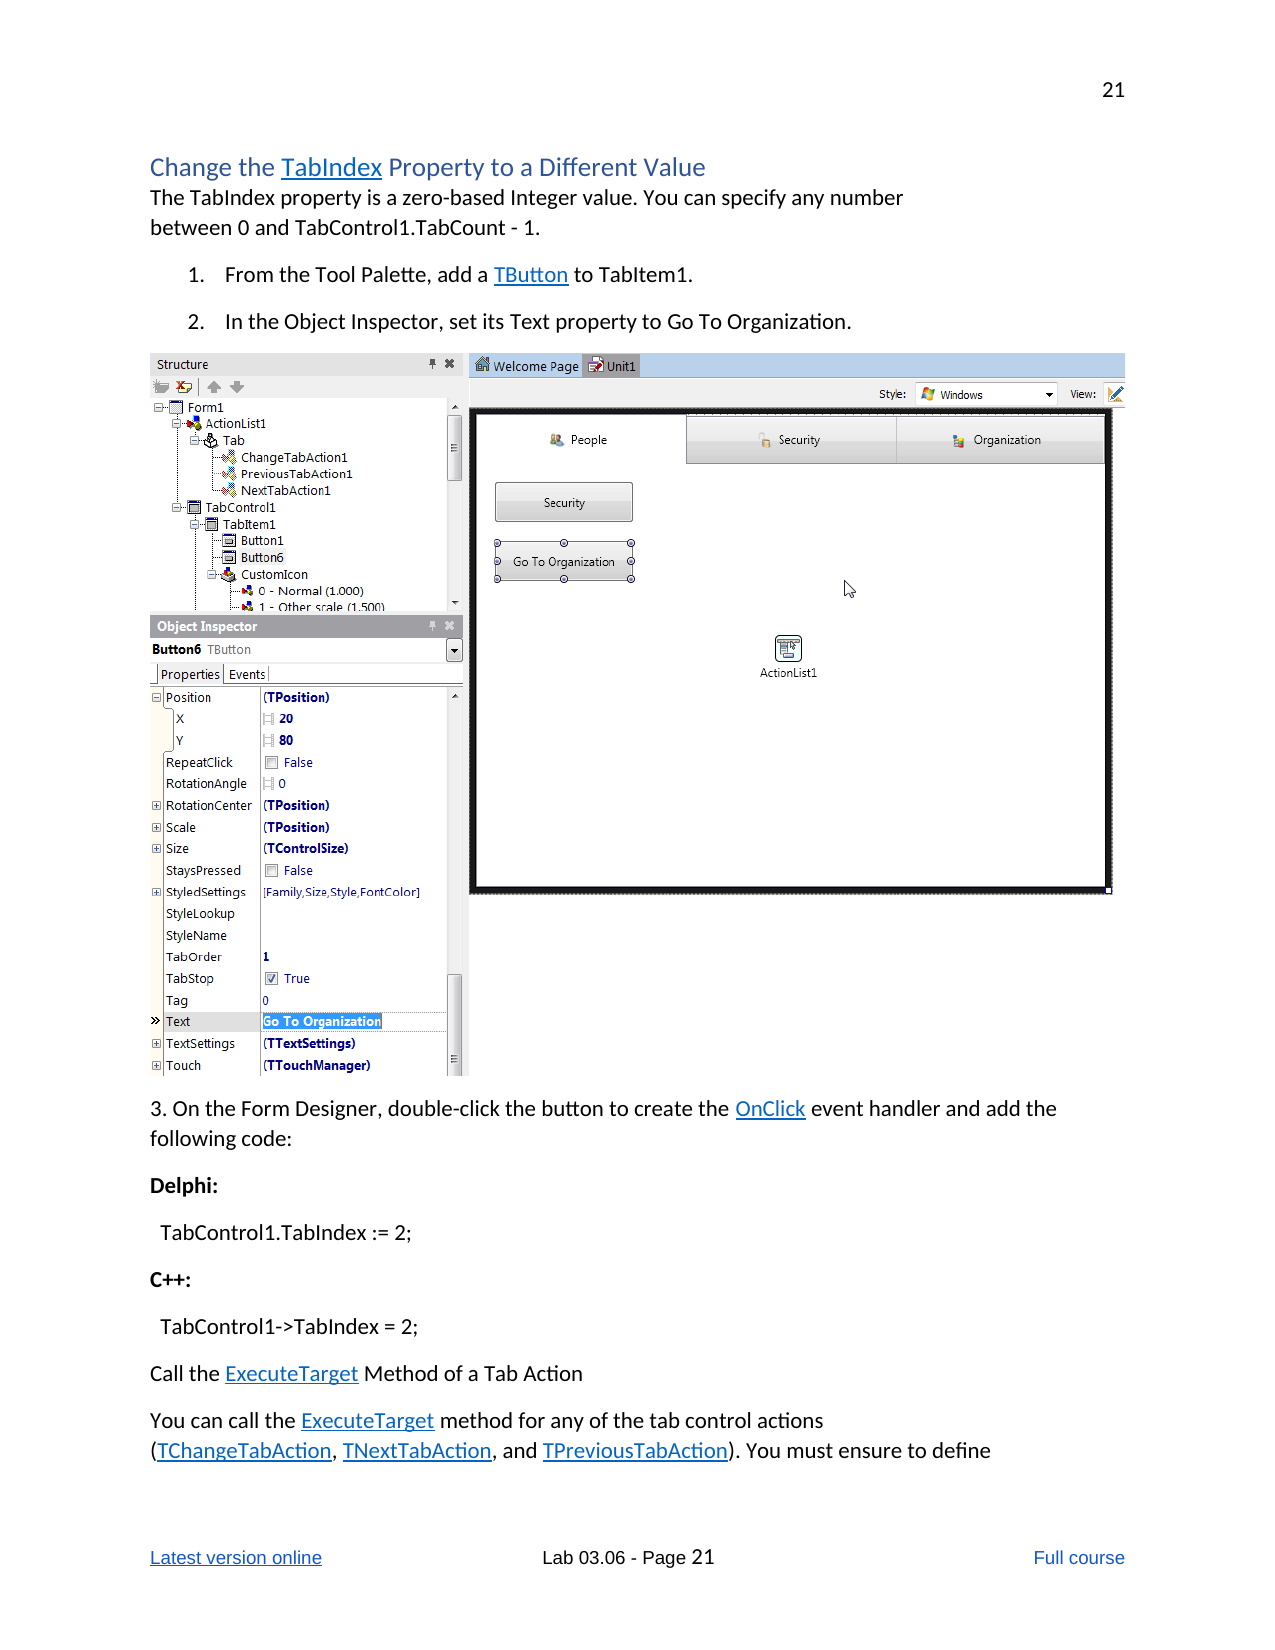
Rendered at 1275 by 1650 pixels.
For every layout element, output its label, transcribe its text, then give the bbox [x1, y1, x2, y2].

text TabControl1.TabIndex := 2; [150, 1218, 1125, 1246]
subtitle Change the TabIndex Property to a Different Value [150, 150, 1125, 183]
list From the Tool Palette, add a TButton to TabItem1. [187, 260, 1125, 288]
text TabControl1->TabIndex = 2; [150, 1312, 1125, 1340]
text C++: [150, 1265, 1125, 1293]
picture [150, 353, 1125, 1076]
text Delphi: [150, 1171, 1125, 1199]
text Call the ExecuteTarget Method of a Tab Action [150, 1359, 1125, 1387]
list In the Object Inspector, set its Text property to Go To Organization. [187, 307, 1125, 335]
text The TabIndex property is a zero-based Integer value. You can specify any number between 0 and TabControl1.TabCount - 1. [150, 183, 1125, 241]
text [150, 1406, 1125, 1464]
text 3. On the Form Designer, double-click the button to create the OnClick event handler and add the following code: [150, 1094, 1125, 1153]
